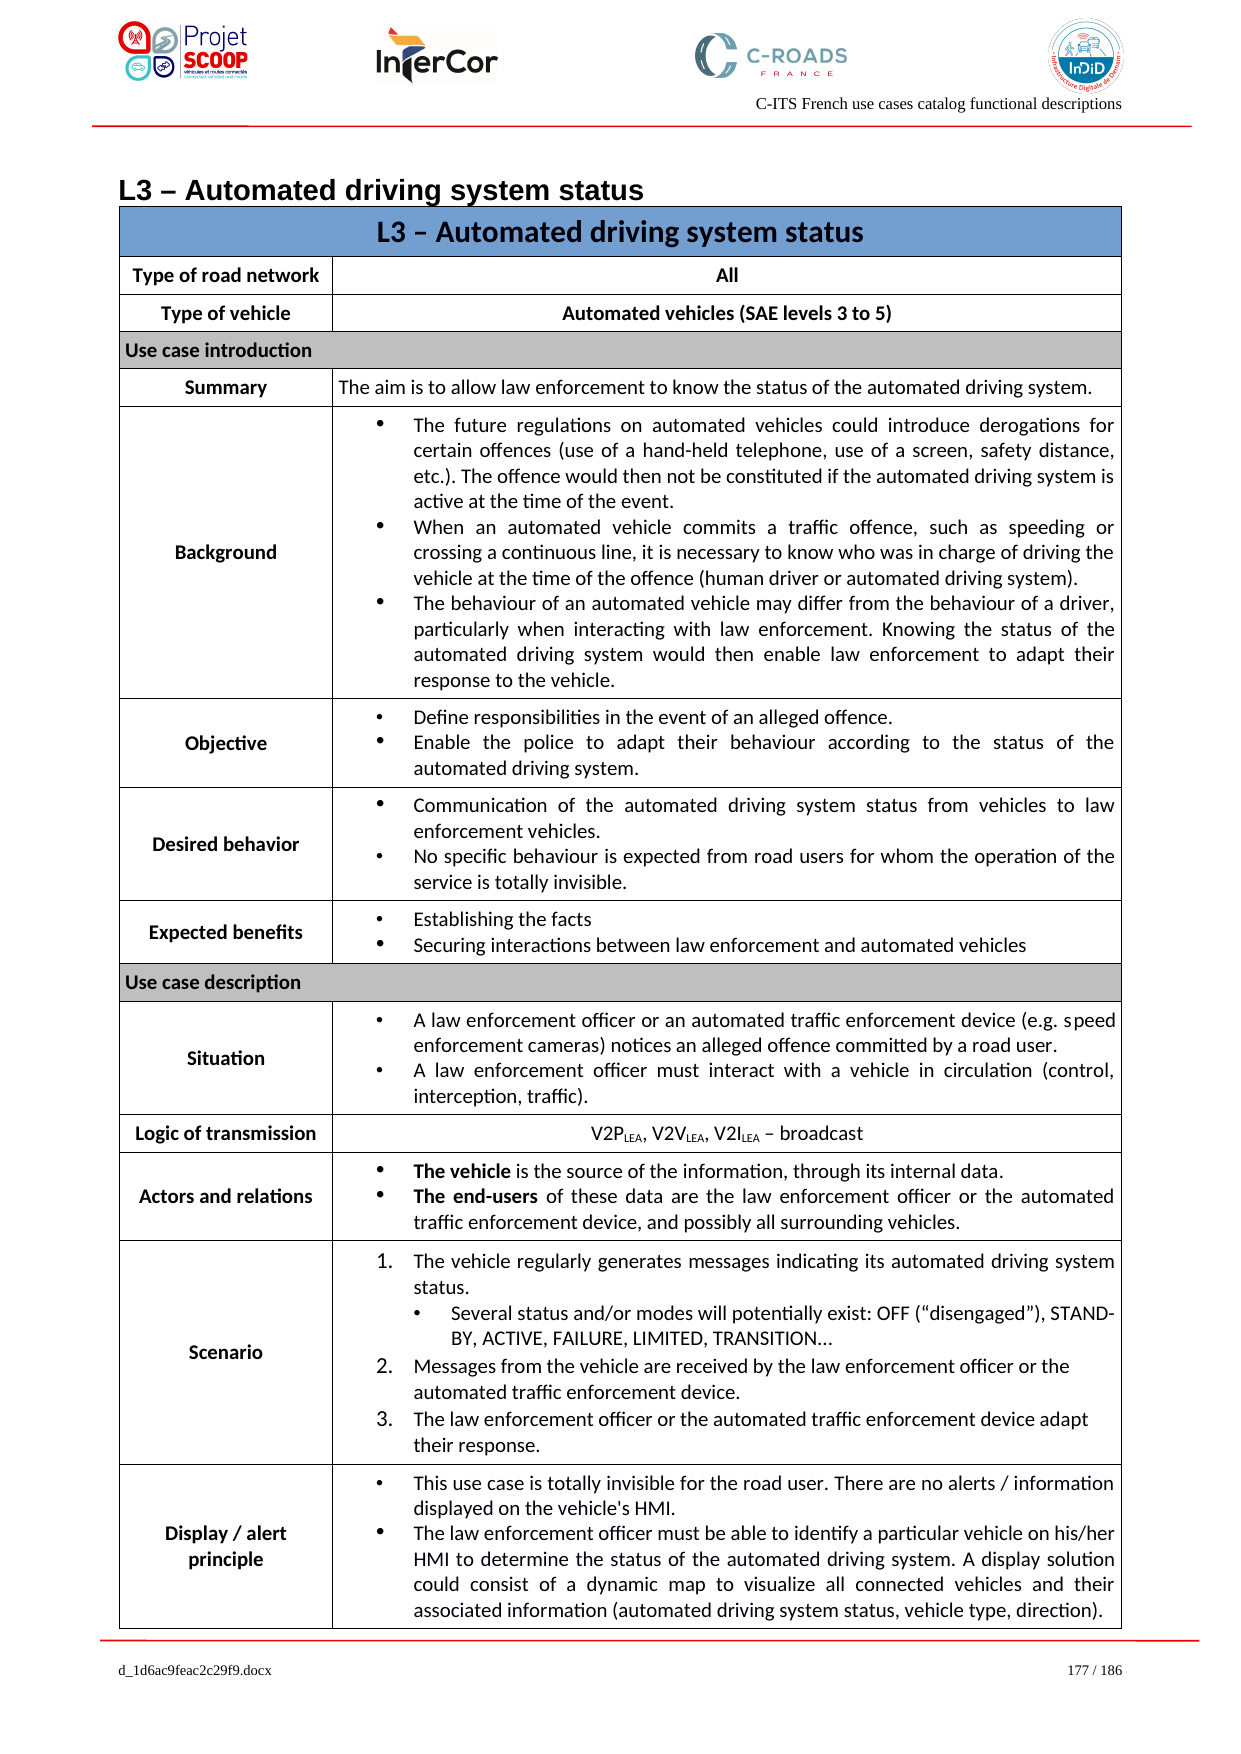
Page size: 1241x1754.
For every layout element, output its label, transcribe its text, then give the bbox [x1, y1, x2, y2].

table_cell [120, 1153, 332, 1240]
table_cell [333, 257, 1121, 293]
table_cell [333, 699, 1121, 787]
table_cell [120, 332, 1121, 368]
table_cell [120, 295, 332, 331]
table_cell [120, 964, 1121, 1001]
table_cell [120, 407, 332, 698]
picture [1044, 14, 1128, 98]
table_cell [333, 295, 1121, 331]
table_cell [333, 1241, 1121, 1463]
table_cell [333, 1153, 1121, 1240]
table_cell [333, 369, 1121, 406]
picture [118, 21, 248, 81]
picture [375, 25, 499, 85]
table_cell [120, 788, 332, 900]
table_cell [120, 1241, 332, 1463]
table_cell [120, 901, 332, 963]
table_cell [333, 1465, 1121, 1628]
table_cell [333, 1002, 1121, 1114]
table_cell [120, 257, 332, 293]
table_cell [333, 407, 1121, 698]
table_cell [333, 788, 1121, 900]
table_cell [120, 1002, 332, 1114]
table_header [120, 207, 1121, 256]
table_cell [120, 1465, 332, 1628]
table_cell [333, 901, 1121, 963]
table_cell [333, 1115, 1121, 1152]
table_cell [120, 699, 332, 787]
picture [695, 33, 847, 78]
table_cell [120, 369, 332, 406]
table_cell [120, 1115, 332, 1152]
subtitle L3 – Automated driving system status [118, 172, 1122, 206]
